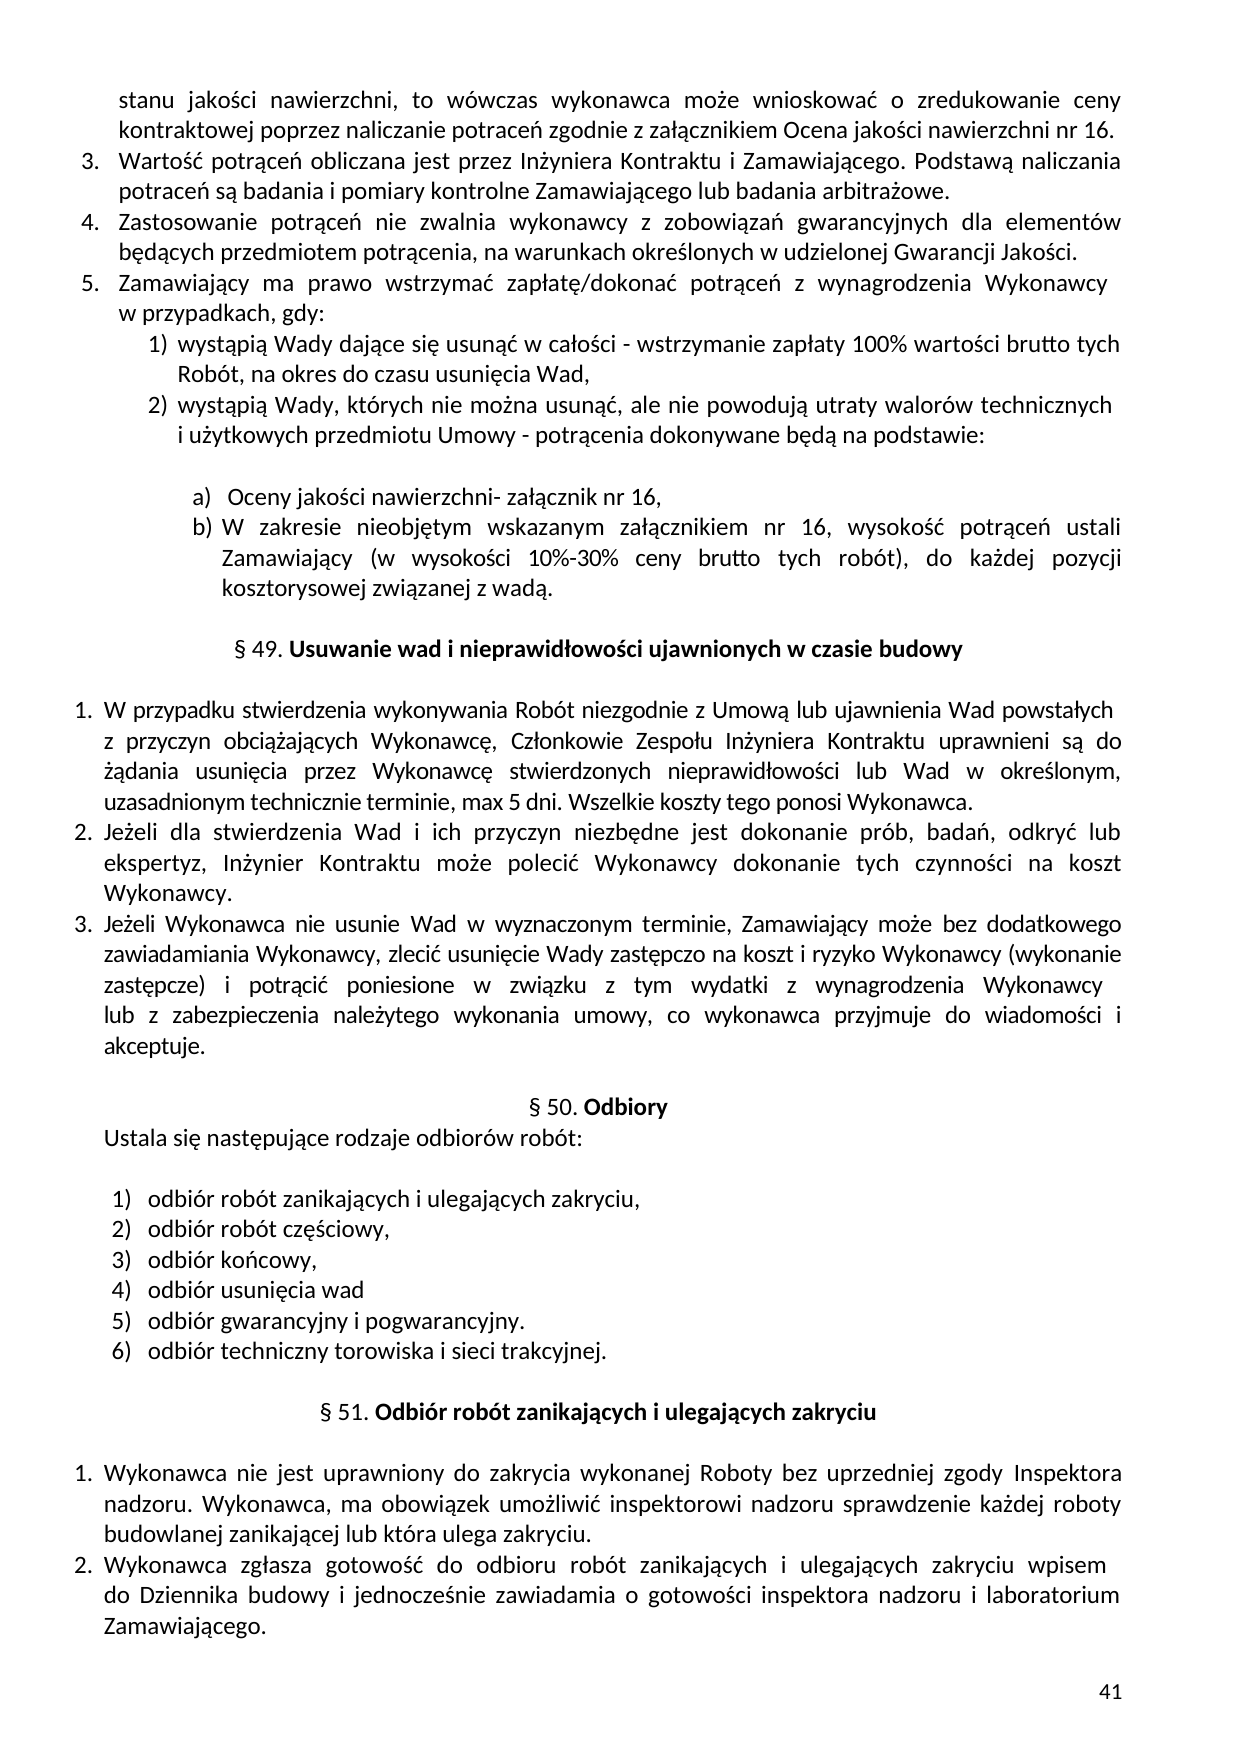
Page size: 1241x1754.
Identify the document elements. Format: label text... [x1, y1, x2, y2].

list Wykonawca nie jest uprawniony do zakrycia wykonanej Roboty bez uprzedniej zgody Inspektora nadzoru. Wykonawca, ma obowiązek umożliwić inspektorowi nadzoru sprawdzenie każdej roboty budowlanej zanikającej lub która ulega zakryciu. [74, 1457, 1122, 1549]
list 2. Jeżeli dla stwierdzenia Wad i ich przyczyn niezbędne jest dokonanie prób, badań, odkryć lub ekspertyz, Inżynier Kontraktu może polecić Wykonawcy dokonanie tych czynności na koszt Wykonawcy. [74, 816, 1122, 908]
list 3. Jeżeli Wykonawca nie usunie Wad w wyznaczonym terminie, Zamawiający może bez dodatkowego zawiadamiania Wykonawcy, zlecić usunięcie Wady zastępczo na koszt i ryzyko Wykonawcy (wykonanie zastępcze) i potrącić poniesione w związku z tym wydatki z wynagrodzenia Wykonawcy lub z zabezpieczenia należytego wykonania umowy, co wykonawca przyjmuje do wiadomości i akceptuje. [74, 908, 1122, 1061]
text § 49. Usuwanie wad i nieprawidłowości ujawnionych w czasie budowy [74, 633, 1122, 664]
list Zamawiający ma prawo wstrzymać zapłatę/dokonać potrąceń z wynagrodzenia Wykonawcy w przypadkach, gdy: [81, 267, 1122, 328]
list odbiór końcowy, [111, 1244, 1122, 1274]
list odbiór gwarancyjny i pogwarancyjny. [111, 1305, 1122, 1335]
list Wykonawca zgłasza gotowość do odbioru robót zanikających i ulegających zakryciu wpisem do Dziennika budowy i jednocześnie zawiadamia o gotowości inspektora nadzoru i laboratorium Zamawiającego. [74, 1549, 1122, 1641]
list § 50. Odbiory [74, 1091, 1122, 1122]
list § 51. Odbiór robót zanikających i ulegających zakryciu [74, 1396, 1122, 1427]
list W zakresie nieobjętym wskazanym załącznikiem nr 16, wysokość potrąceń ustali Zamawiający (w wysokości 10%-30% ceny brutto tych robót), do każdej pozycji kosztorysowej związanej z wadą. [192, 511, 1122, 603]
list Oceny jakości nawierzchni- załącznik nr 16, [192, 481, 1122, 511]
list Wartość potrąceń obliczana jest przez Inżyniera Kontraktu i Zamawiającego. Podstawą naliczania potraceń są badania i pomiary kontrolne Zamawiającego lub badania arbitrażowe. [81, 145, 1122, 206]
list wystąpią Wady, których nie można usunąć, ale nie powodują utraty walorów technicznych i użytkowych przedmiotu Umowy - potrącenia dokonywane będą na podstawie: [148, 389, 1122, 450]
text Ustala się następujące rodzaje odbiorów robót: [103, 1122, 1122, 1152]
list Zastosowanie potrąceń nie zwalnia wykonawcy z zobowiązań gwarancyjnych dla elementów będących przedmiotem potrącenia, na warunkach określonych w udzielonej Gwarancji Jakości. [81, 206, 1122, 267]
list odbiór robót zanikających i ulegających zakryciu, [111, 1183, 1122, 1213]
list odbiór techniczny torowiska i sieci trakcyjnej. [111, 1335, 1122, 1366]
list wystąpią Wady dające się usunąć w całości - wstrzymanie zapłaty 100% wartości brutto tych Robót, na okres do czasu usunięcia Wad, [148, 328, 1122, 389]
list odbiór robót częściowy, [111, 1213, 1122, 1244]
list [81, 84, 1122, 145]
list 1. W przypadku stwierdzenia wykonywania Robót niezgodnie z Umową lub ujawnienia Wad powstałych z przyczyn obciążających Wykonawcę, Członkowie Zespołu Inżyniera Kontraktu uprawnieni są do żądania usunięcia przez Wykonawcę stwierdzonych nieprawidłowości lub Wad w określonym, uzasadnionym technicznie terminie, max 5 dni. Wszelkie koszty tego ponosi Wykonawca. [74, 694, 1122, 816]
list odbiór usunięcia wad [111, 1274, 1122, 1305]
